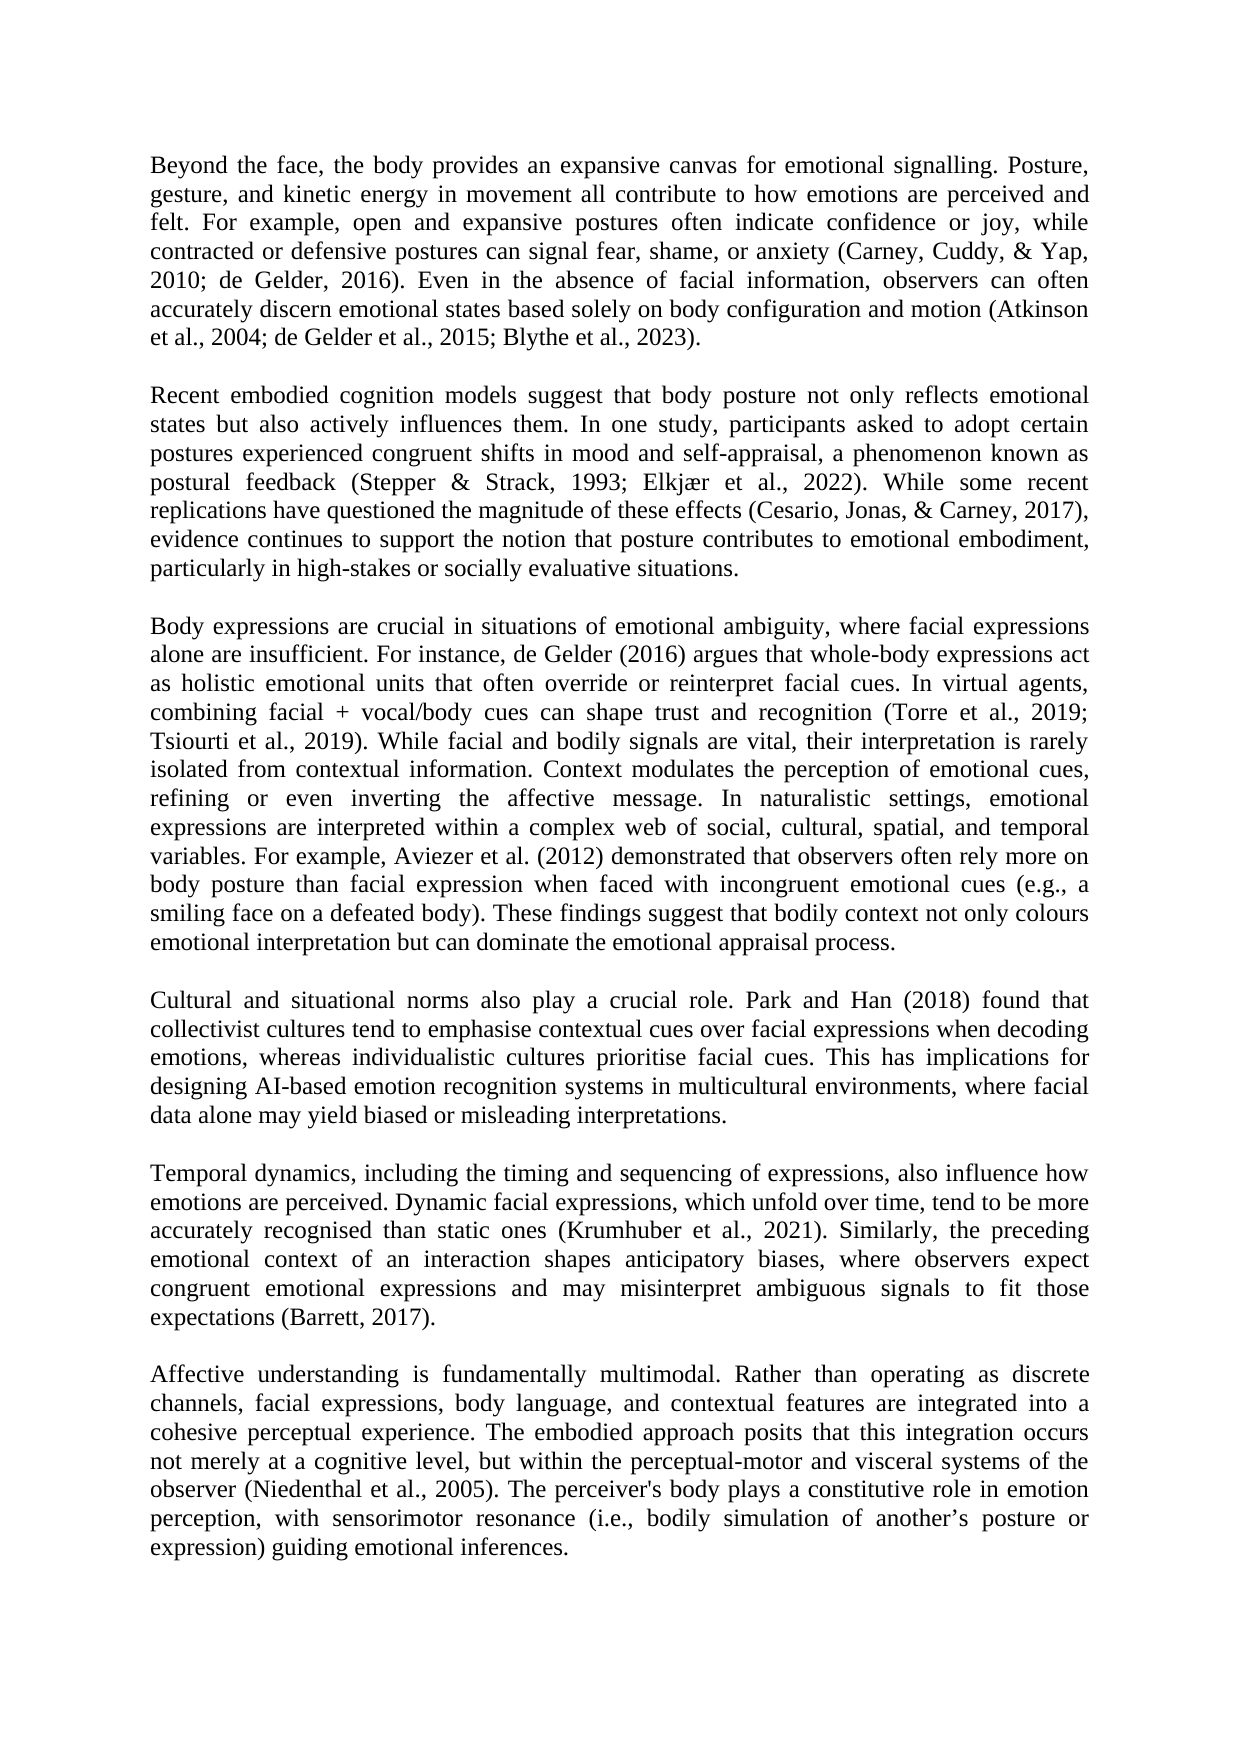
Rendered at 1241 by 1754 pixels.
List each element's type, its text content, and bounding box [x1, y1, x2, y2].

text Body expressions are crucial in situations of emotional ambiguity, where facial expressions alone are insufficient. For instance, de Gelder (2016) argues that whole-body expressions act as holistic emotional units that often override or reinterpret facial cues. In virtual agents, combining facial + vocal/body cues can shape trust and recognition (Torre et al., 2019; Tsiourti et al., 2019). While facial and bodily signals are vital, their interpretation is rarely isolated from contextual information. Context modulates the perception of emotional cues, refining or even inverting the affective message. In naturalistic settings, emotional expressions are interpreted within a complex web of social, cultural, spatial, and temporal variables. For example, Aviezer et al. (2012) demonstrated that observers often rely more on body posture than facial expression when faced with incongruent emotional cues (e.g., a smiling face on a defeated body). These findings suggest that bodily context not only colours emotional interpretation but can dominate the emotional appraisal process. [150, 611, 1090, 956]
text Beyond the face, the body provides an expansive canvas for emotional signalling. Posture, gesture, and kinetic energy in movement all contribute to how emotions are perceived and felt. For example, open and expansive postures often indicate confidence or joy, while contracted or defensive postures can signal fear, shame, or anxiety (Carney, Cuddy, & Yap, 2010; de Gelder, 2016). Even in the absence of facial information, observers can often accurately discern emotional states based solely on body configuration and motion (Atkinson et al., 2004; de Gelder et al., 2015; Blythe et al., 2023). [150, 150, 1090, 351]
text Cultural and situational norms also play a crucial role. Park and Han (2018) found that collectivist cultures tend to emphasise contextual cues over facial expressions when decoding emotions, whereas individualistic cultures prioritise facial cues. This has implications for designing AI-based emotion recognition systems in multicultural environments, where facial data alone may yield biased or misleading interpretations. [150, 985, 1090, 1129]
text Recent embodied cognition models suggest that body posture not only reflects emotional states but also actively influences them. In one study, participants asked to adopt certain postures experienced congruent shifts in mood and self-appraisal, a phenomenon known as postural feedback (Stepper & Strack, 1993; Elkjær et al., 2022). While some recent replications have questioned the magnitude of these effects (Cesario, Jonas, & Carney, 2017), evidence continues to support the notion that posture contributes to emotional embodiment, particularly in high-stakes or socially evaluative situations. [150, 380, 1090, 582]
text Affective understanding is fundamentally multimodal. Rather than operating as discrete channels, facial expressions, body language, and contextual features are integrated into a cohesive perceptual experience. The embodied approach posits that this integration occurs not merely at a cognitive level, but within the perceptual-motor and visceral systems of the observer (Niedenthal et al., 2005). The perceiver's body plays a constitutive role in emotion perception, with sensorimotor resonance (i.e., bodily simulation of another’s posture or expression) guiding emotional inferences. [150, 1359, 1090, 1561]
text Temporal dynamics, including the timing and sequencing of expressions, also influence how emotions are perceived. Dynamic facial expressions, which unfold over time, tend to be more accurately recognised than static ones (Krumhuber et al., 2021). Similarly, the preceding emotional context of an interaction shapes anticipatory biases, where observers expect congruent emotional expressions and may misinterpret ambiguous signals to fit those expectations (Barrett, 2017). [150, 1158, 1090, 1330]
